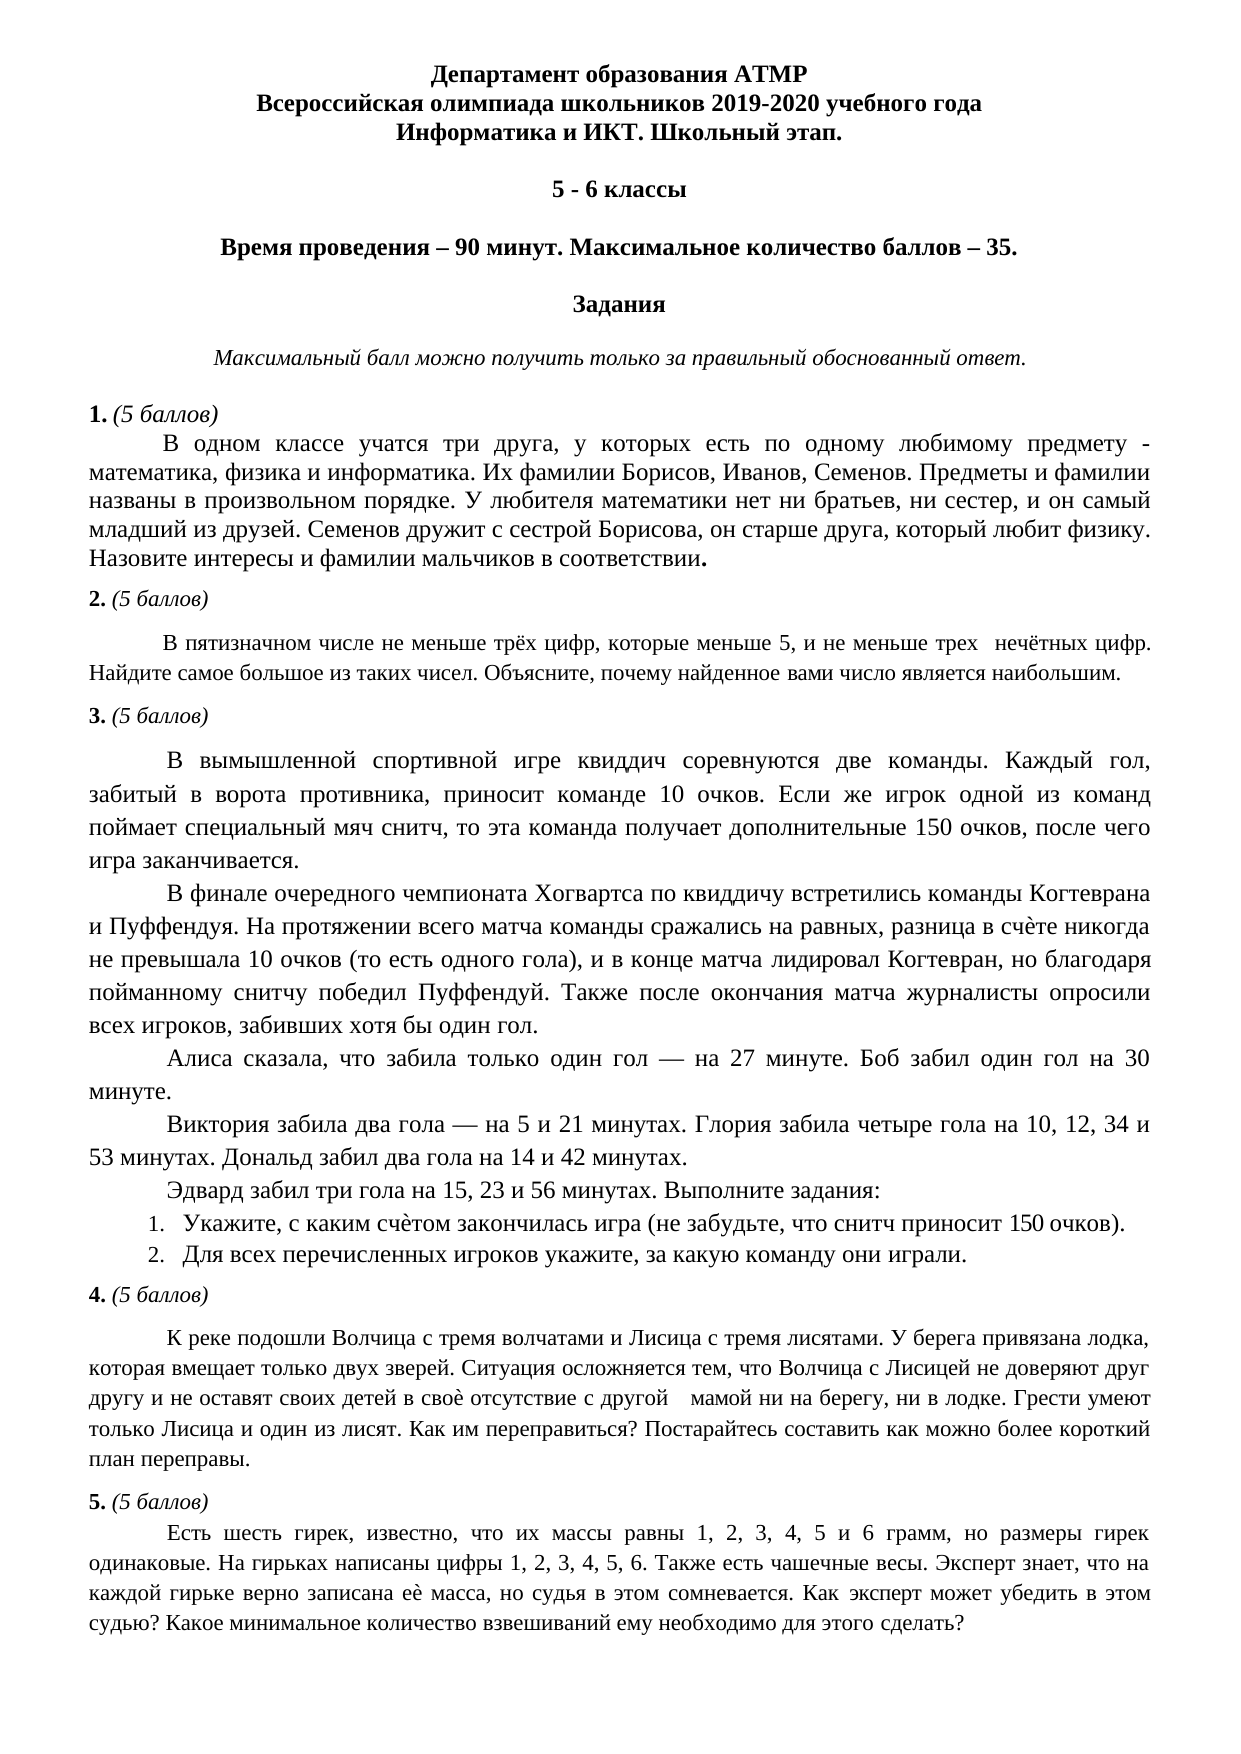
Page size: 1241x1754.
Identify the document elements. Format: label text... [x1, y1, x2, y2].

text Есть шесть гирек, известно, что их массы равны 1, 2, 3, 4, 5 и 6 грамм, но размеры гирек одинаковые. На гирьках написаны цифры 1, 2, 3, 4, 5, 6. Также есть чашечные весы. Эксперт знает, что на каждой гирьке верно записана еѐ масса, но судья в этом сомневается. Как эксперт может убедить в этом судью? Какое минимальное количество взвешиваний ему необходимо для этого сделать? [89, 1518, 1152, 1636]
text В одном классе учатся три друга, у которых есть по одному любимому предмету - математика, физика и информатика. Их фамилии Борисов, Иванов, Семенов. Предметы и фамилии названы в произвольном порядке. У любителя математики нет ни братьев, ни сестер, и он самый младший из друзей. Семенов дружит с сестрой Борисова, он старше друга, который любит физику. Назовите интересы и фамилии мальчиков в соответствии. [89, 428, 1152, 572]
text Департамент образования АТМР [89, 59, 1149, 88]
text 4. (5 баллов) [89, 1281, 1081, 1307]
text В пятизначном числе не меньше трёх цифр, которые меньше 5, и не меньше трех нечётных цифр. Найдите самое большое из таких чисел. Объясните, почему найденное вами число является наибольшим. [89, 628, 1152, 685]
text 5 - 6 классы [89, 174, 1149, 203]
list Для всех перечисленных игроков укажите, за какую команду они играли. [148, 1241, 1152, 1267]
text Алиса сказала, что забила только один гол — на 27 минуте. Боб забил один гол на 30 минуте. [89, 1043, 1152, 1105]
text К реке подошли Волчица с тремя волчатами и Лисица с тремя лисятами. У берега привязана лодка, которая вмещает только двух зверей. Ситуация осложняется тем, что Волчица с Лисицей не доверяют друг другу и не оставят своих детей в своѐ отсутствие с другой мамой ни на берегу, ни в лодке. Грести умеют только Лисица и один из лисят. Как им переправиться? Постарайтесь составить как можно более короткий план переправы. [89, 1324, 1152, 1471]
text В вымышленной спортивной игре квиддич соревнуются две команды. Каждый гол, забитый в ворота противника, приносит команде 10 очков. Если же игрок одной из команд поймает специальный мяч снитч, то эта команда получает дополнительные 150 очков, после чего игра заканчивается. [89, 746, 1152, 873]
text Максимальный балл можно получить только за правильный обоснованный ответ. [89, 344, 1152, 371]
text Информатика и ИКТ. Школьный этап. [89, 117, 1149, 145]
text 5. (5 баллов) [89, 1488, 1081, 1515]
text Задания [89, 289, 1149, 318]
text Виктория забила два гола — на 5 и 21 минутах. Глория забила четыре гола на 10, 12, 34 и 53 минутах. Дональд забил два гола на 14 и 42 минутах. [89, 1109, 1152, 1171]
text Эдвард забил три гола на 15, 23 и 56 минутах. Выполните задания: [89, 1175, 1152, 1204]
text В финале очередного чемпионата Хогвартса по квиддичу встретились команды Когтеврана и Пуффендуя. На протяжении всего матча команды сражались на равных, разница в счѐте никогда не превышала 10 очков (то есть одного гола), и в конце матча лидировал Когтевран, но благодаря пойманному снитчу победил Пуффендуй. Также после окончания матча журналисты опросили всех игроков, забивших хотя бы один гол. [89, 878, 1152, 1039]
list Укажите, с каким счѐтом закончилась игра (не забудьте, что снитч приносит 150 очков). [148, 1208, 1152, 1237]
text 2. (5 баллов) [89, 585, 1081, 611]
text 1. (5 баллов) [89, 399, 1152, 428]
text 3. (5 баллов) [89, 702, 1081, 728]
text Время проведения – 90 минут. Максимальное количество баллов – 35. [89, 232, 1149, 260]
text Всероссийская олимпиада школьников 2019-2020 учебного года [89, 88, 1149, 117]
